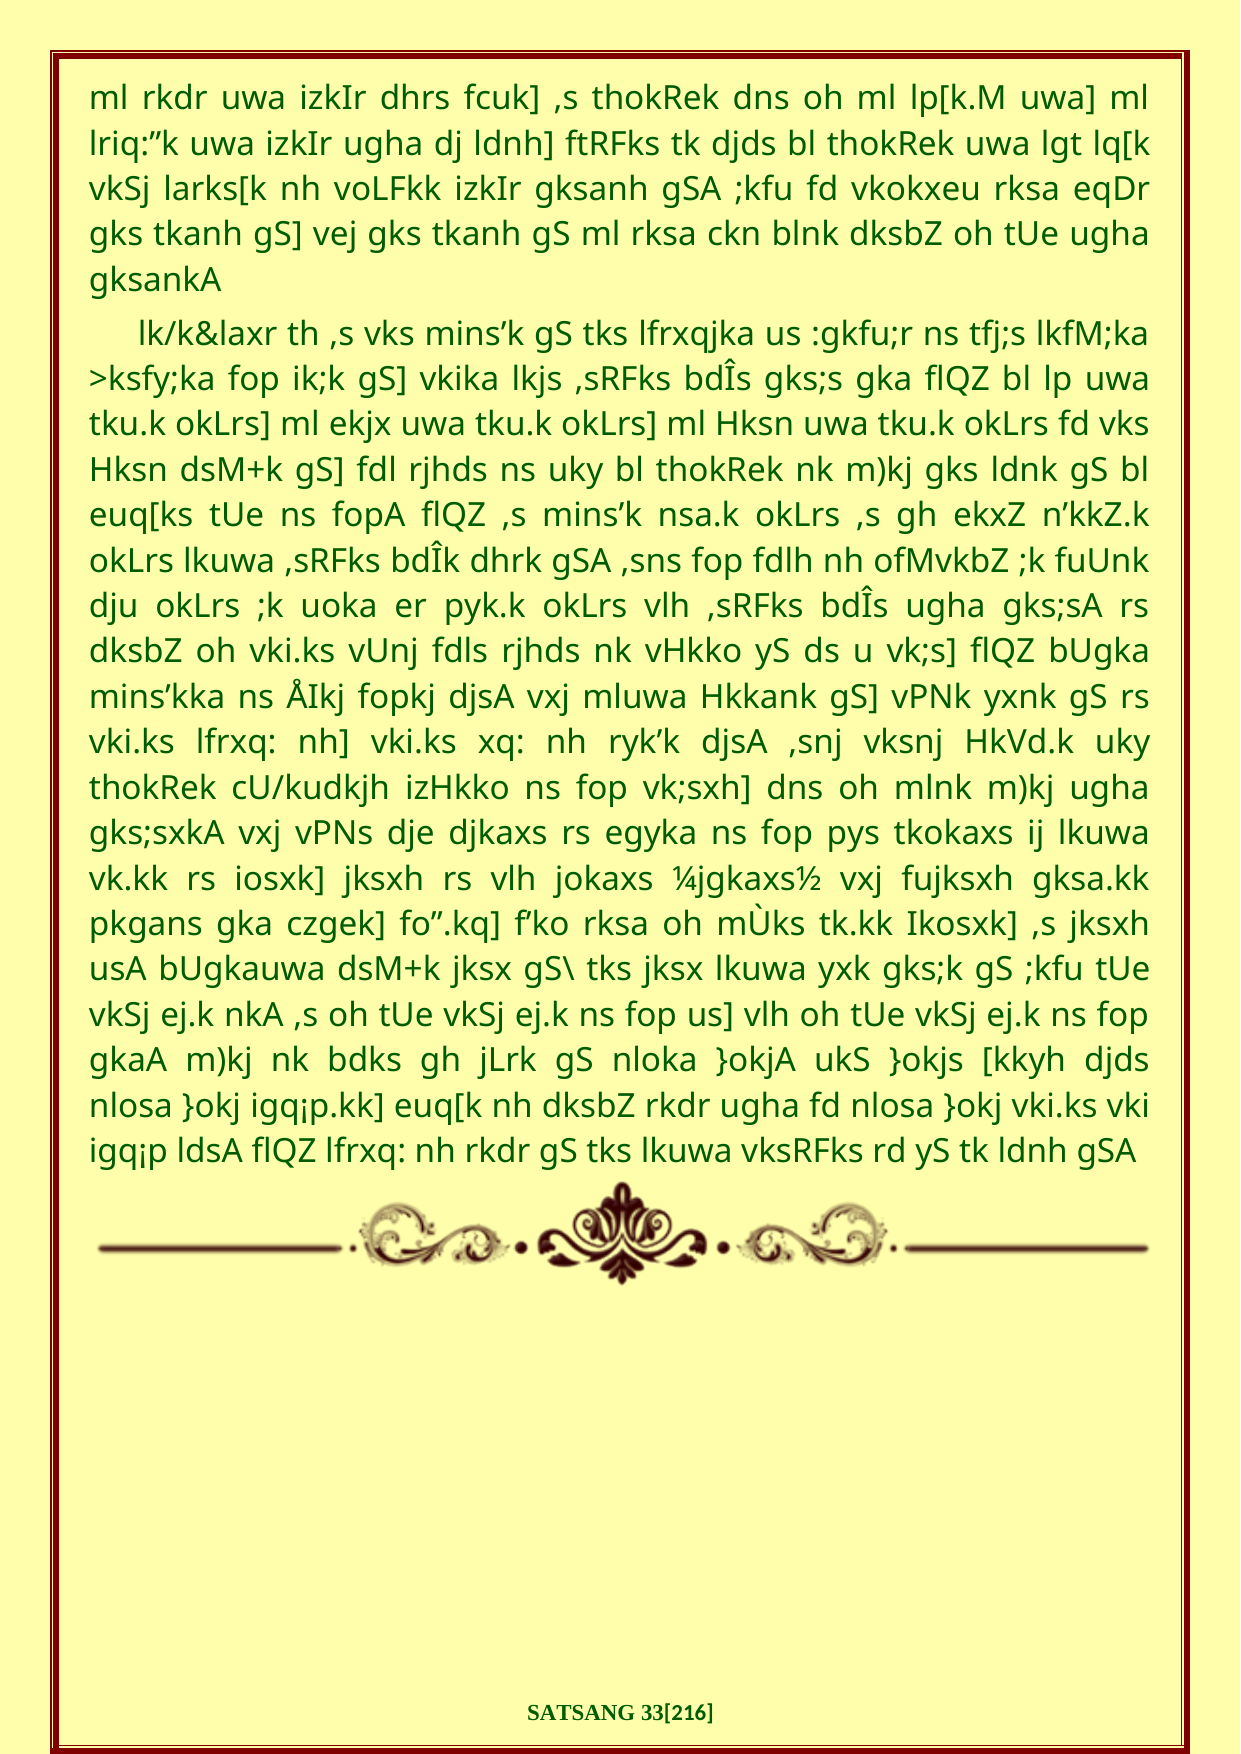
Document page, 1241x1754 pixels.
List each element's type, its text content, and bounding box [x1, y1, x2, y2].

picture [88, 1180, 1152, 1290]
text lk/k&laxr th ,s vks mins’k gS tks lfrxqjka us :gkfu;r ns tfj;s lkfM;ka >ksfy;ka fop ik;k gS] vkika lkjs ,sRFks bdÎs gks;s gka flQZ bl lp uwa tku.k okLrs] ml ekjx uwa tku.k okLrs] ml Hksn uwa tku.k okLrs fd vks Hksn dsM+k gS] fdl rjhds ns uky bl thokRek nk m)kj gks ldnk gS bl euq[ks tUe ns fopA flQZ ,s mins’k nsa.k okLrs ,s gh ekxZ n’kkZ.k okLrs lkuwa ,sRFks bdÎk dhrk gSA ,sns fop fdlh nh ofMvkbZ ;k fuUnk dju okLrs ;k uoka er pyk.k okLrs vlh ,sRFks bdÎs ugha gks;sA rs dksbZ oh vki.ks vUnj fdls rjhds nk vHkko yS ds u vk;s] flQZ bUgka mins’kka ns ÅIkj fopkj djsA vxj mluwa Hkkank gS] vPNk yxnk gS rs vki.ks lfrxq: nh] vki.ks xq: nh ryk’k djsA ,snj vksnj HkVd.k uky thokRek cU/kudkjh izHkko ns fop vk;sxh] dns oh mlnk m)kj ugha gks;sxkA vxj vPNs dje djkaxs rs egyka ns fop pys tkokaxs ij lkuwa vk.kk rs iosxk] jksxh rs vlh jokaxs ¼jgkaxs½ vxj fujksxh gksa.kk pkgans gka czgek] fo”.kq] f’ko rksa oh mÙks tk.kk Ikosxk] ,s jksxh usA bUgkauwa dsM+k jksx gS\ tks jksx lkuwa yxk gks;k gS ;kfu tUe vkSj ej.k nkA ,s oh tUe vkSj ej.k ns fop us] vlh oh tUe vkSj ej.k ns fop gkaA m)kj nk bdks gh jLrk gS nloka }okjA ukS }okjs [kkyh djds nlosa }okj igq¡p.kk] euq[k nh dksbZ rkdr ugha fd nlosa }okj vki.ks vki igq¡p ldsA flQZ lfrxq: nh rkdr gS tks lkuwa vksRFks rd yS tk ldnh gSA [89, 309, 1152, 1172]
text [89, 74, 1152, 301]
